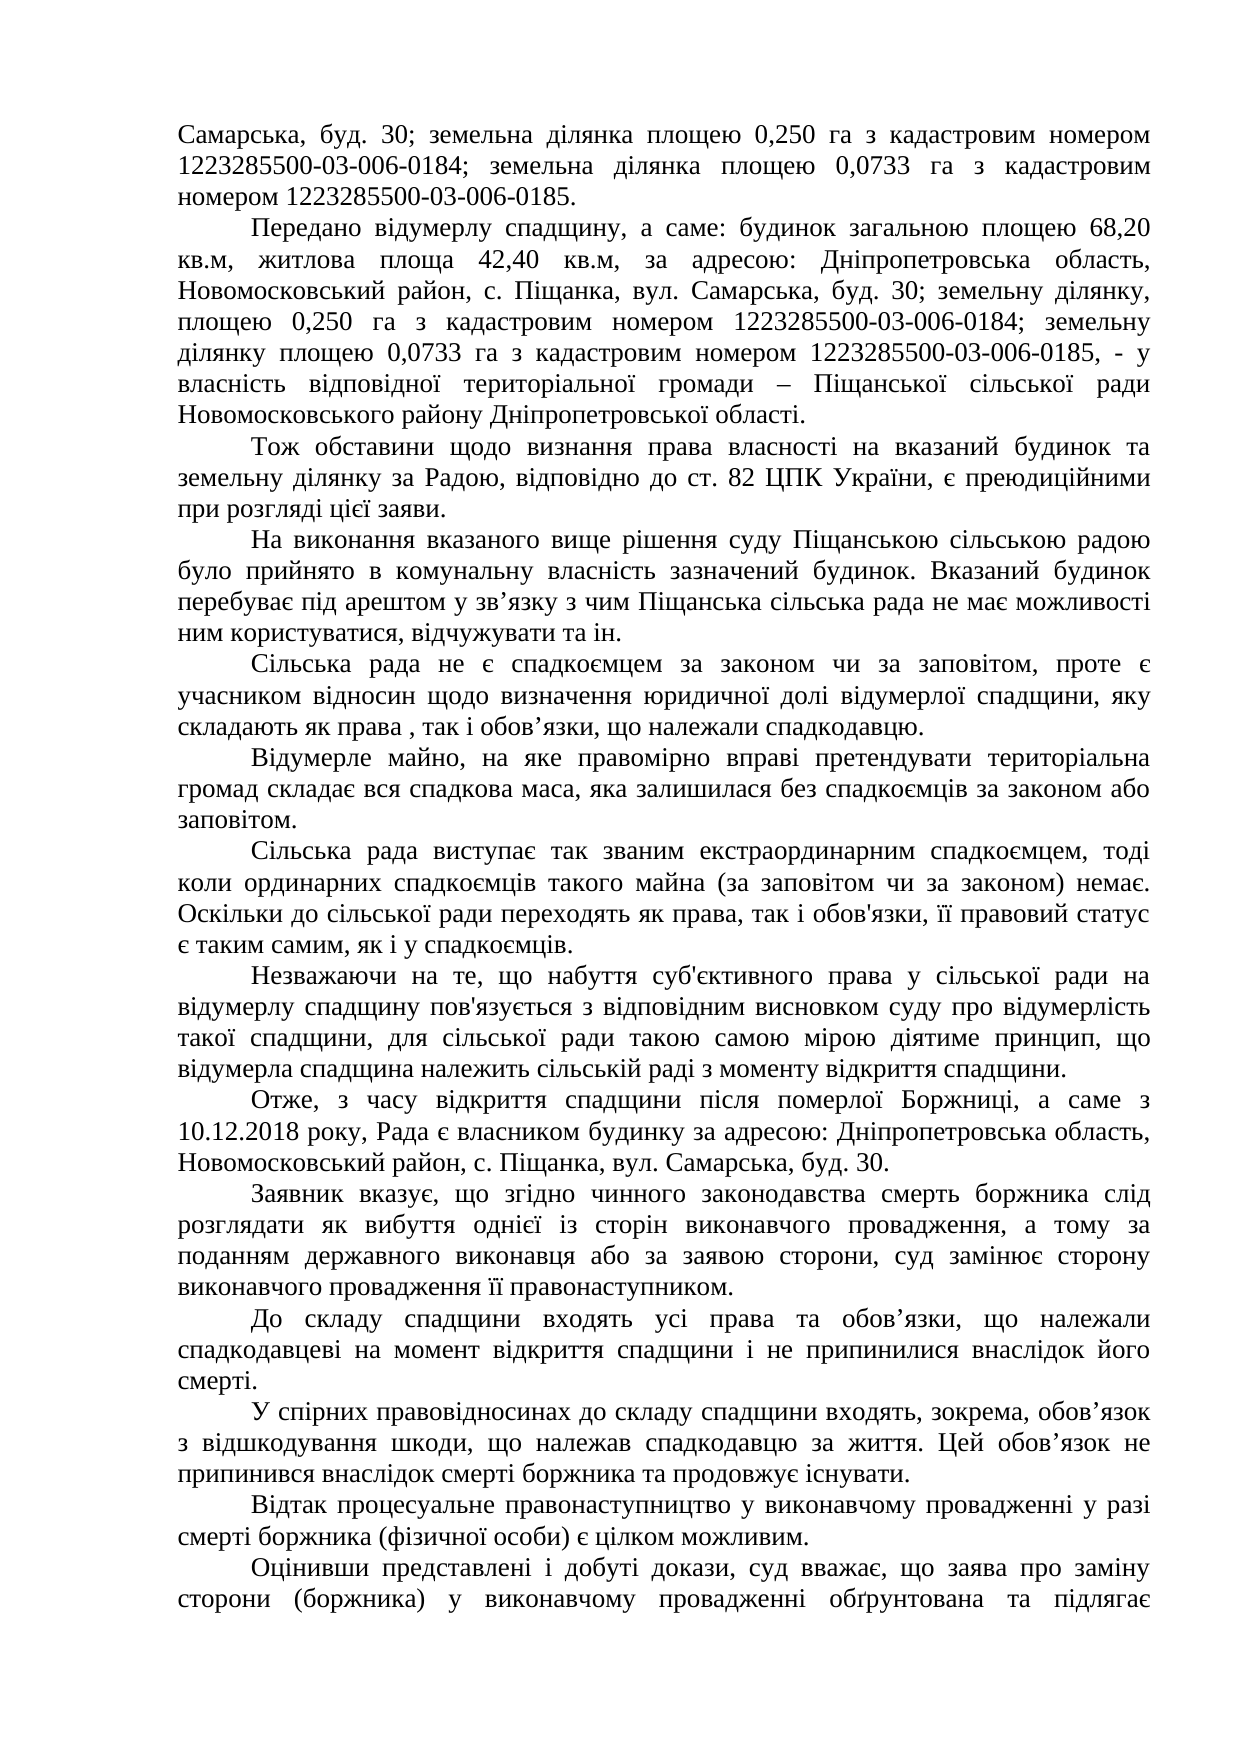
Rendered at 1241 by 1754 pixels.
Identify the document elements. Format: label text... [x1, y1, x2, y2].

text Сільська рада не є спадкоємцем за законом чи за заповітом, проте є учасником відносин щодо визначення юридичної долі відумерлої спадщини, яку складають як права , так і обов’язки, що належали спадкодавцю. [177, 648, 1152, 741]
text Відумерле майно, на яке правомірно вправі претендувати територіальна громад складає вся спадкова маса, яка залишилася без спадкоємців за законом або заповітом. [177, 741, 1152, 834]
text Незважаючи на те, що набуття суб'єктивного права у сільської ради на відумерлу спадщину пов'язується з відповідним висновком суду про відумерлість такої спадщини, для сільської ради такою самою мірою діятиме принцип, що відумерла спадщина належить сільській раді з моменту відкриття спадщини. [177, 959, 1152, 1084]
text Сільська рада виступає так званим екстраординарним спадкоємцем, тоді коли ординарних спадкоємців такого майна (за заповітом чи за законом) немає. Оскільки до сільської ради переходять як права, так і обов'язки, її правовий статус є таким самим, як і у спадкоємців. [177, 834, 1152, 959]
text Передано відумерлу спадщину, а саме: будинок загальною площею 68,20 кв.м, житлова площа 42,40 кв.м, за адресою: Дніпропетровська область, Новомосковський район, с. Піщанка, вул. Самарська, буд. 30; земельну ділянку, площею 0,250 га з кадастровим номером 1223285500-03-006-0184; земельну ділянку площею 0,0733 га з кадастровим номером 1223285500-03-006-0185, - у власність відповідної територіальної громади – Піщанської сільської ради Новомосковського району Дніпропетровської області. [177, 212, 1152, 429]
text Відтак процесуальне правонаступництво у виконавчому провадженні у разі смерті боржника (фізичної особи) є цілком можливим. [177, 1488, 1152, 1551]
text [177, 118, 1152, 212]
text До складу спадщини входять усі права та обов’язки, що належали спадкодавцеві на момент відкриття спадщини і не припинилися внаслідок його смерті. [177, 1302, 1152, 1395]
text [177, 1551, 1152, 1613]
text Отже, з часу відкриття спадщини після померлої Боржниці, а саме з 10.12.2018 року, Рада є власником будинку за адресою: Дніпропетровська область, Новомосковський район, с. Піщанка, вул. Самарська, буд. 30. [177, 1084, 1152, 1177]
text На виконання вказаного вище рішення суду Піщанською сільською радою було прийнято в комунальну власність зазначений будинок. Вказаний будинок перебуває під арештом у зв’язку з чим Піщанська сільська рада не має можливості ним користуватися, відчужувати та ін. [177, 523, 1152, 648]
text Тож обставини щодо визнання права власності на вказаний будинок та земельну ділянку за Радою, відповідно до ст. 82 ЦПК України, є преюдиційними при розгляді цієї заяви. [177, 429, 1152, 523]
text Заявник вказує, що згідно чинного законодавства смерть боржника слід розглядати як вибуття однієї із сторін виконавчого провадження, а тому за поданням державного виконавця або за заявою сторони, суд замінює сторону виконавчого провадження її правонаступником. [177, 1177, 1152, 1302]
text У спірних правовідносинах до складу спадщини входять, зокрема, обов’язок з відшкодування шкоди, що належав спадкодавцю за життя. Цей обов’язок не припинився внаслідок смерті боржника та продовжує існувати. [177, 1395, 1152, 1488]
